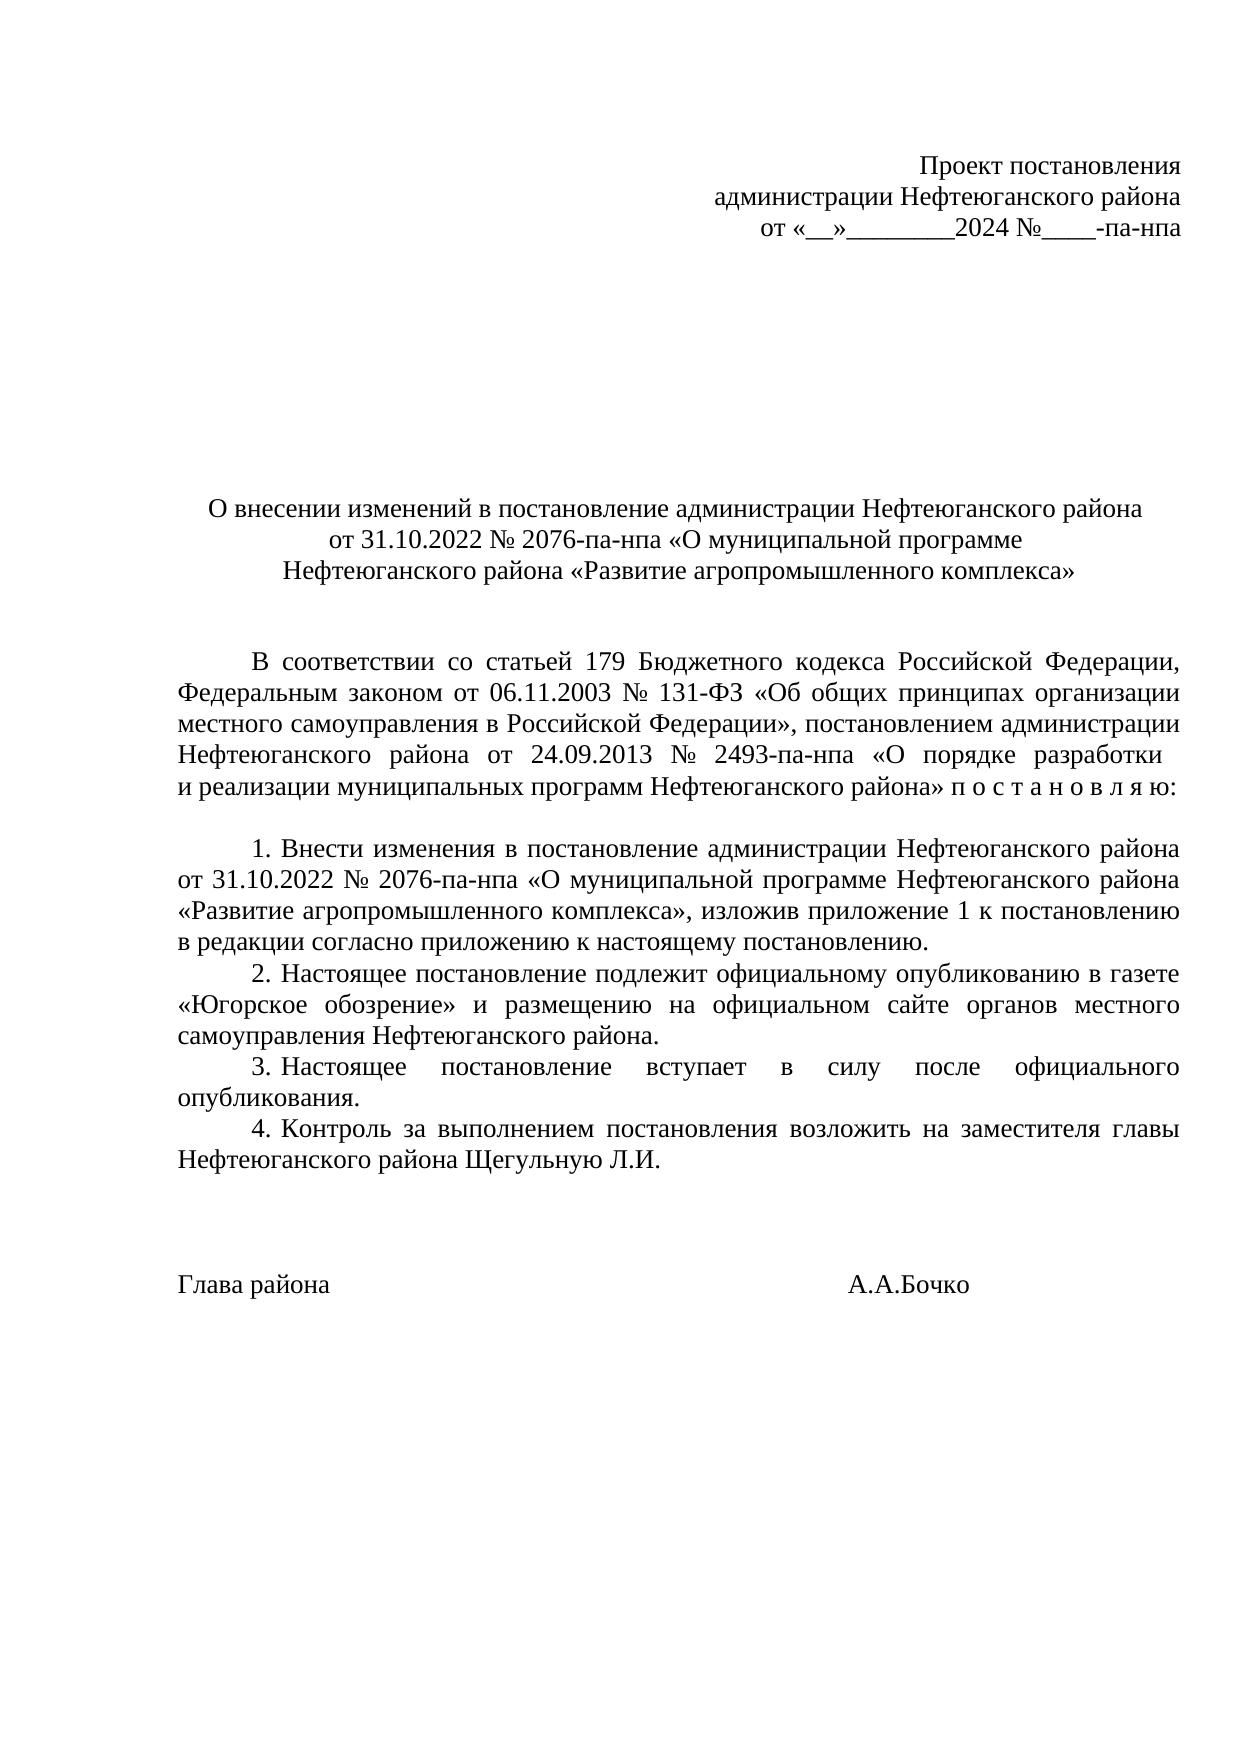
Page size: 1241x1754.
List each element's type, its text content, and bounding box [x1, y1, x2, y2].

text В соответствии со статьей 179 Бюджетного кодекса Российской Федерации, Федеральным законом от 06.11.2003 № 131-ФЗ «Об общих принципах организации местного самоуправления в Российской Федерации», постановлением администрации Нефтеюганского района от 24.09.2013 № 2493-па-нпа «О порядке разработки и реализации муниципальных программ Нефтеюганского района» п о с т а н о в л я ю: [177, 645, 1181, 801]
text от «__»________2024 №____-па-нпа [177, 212, 1181, 243]
text Проект постановления [177, 149, 1181, 180]
list Настоящее постановление подлежит официальному опубликованию в газете «Югорское обозрение» и размещению на официальном сайте органов местного самоуправления Нефтеюганского района. [177, 957, 1181, 1050]
text О внесении изменений в постановление администрации Нефтеюганского района от 31.10.2022 № 2076-па-нпа «О муниципальной программе Нефтеюганского района «Развитие агропромышленного комплекса» [177, 492, 1181, 585]
list Контроль за выполнением постановления возложить на заместителя главы Нефтеюганского района Щегульную Л.И. [177, 1112, 1181, 1175]
text Глава района А.А.Бочко [177, 1268, 1181, 1299]
text администрации Нефтеюганского района [177, 180, 1181, 212]
list Внести изменения в постановление администрации Нефтеюганского района от 31.10.2022 № 2076-па-нпа «О муниципальной программе Нефтеюганского района «Развитие агропромышленного комплекса», изложив приложение 1 к постановлению в редакции согласно приложению к настоящему постановлению. [177, 832, 1181, 957]
list Настоящее постановление вступает в силу после официального опубликования. [177, 1050, 1181, 1112]
